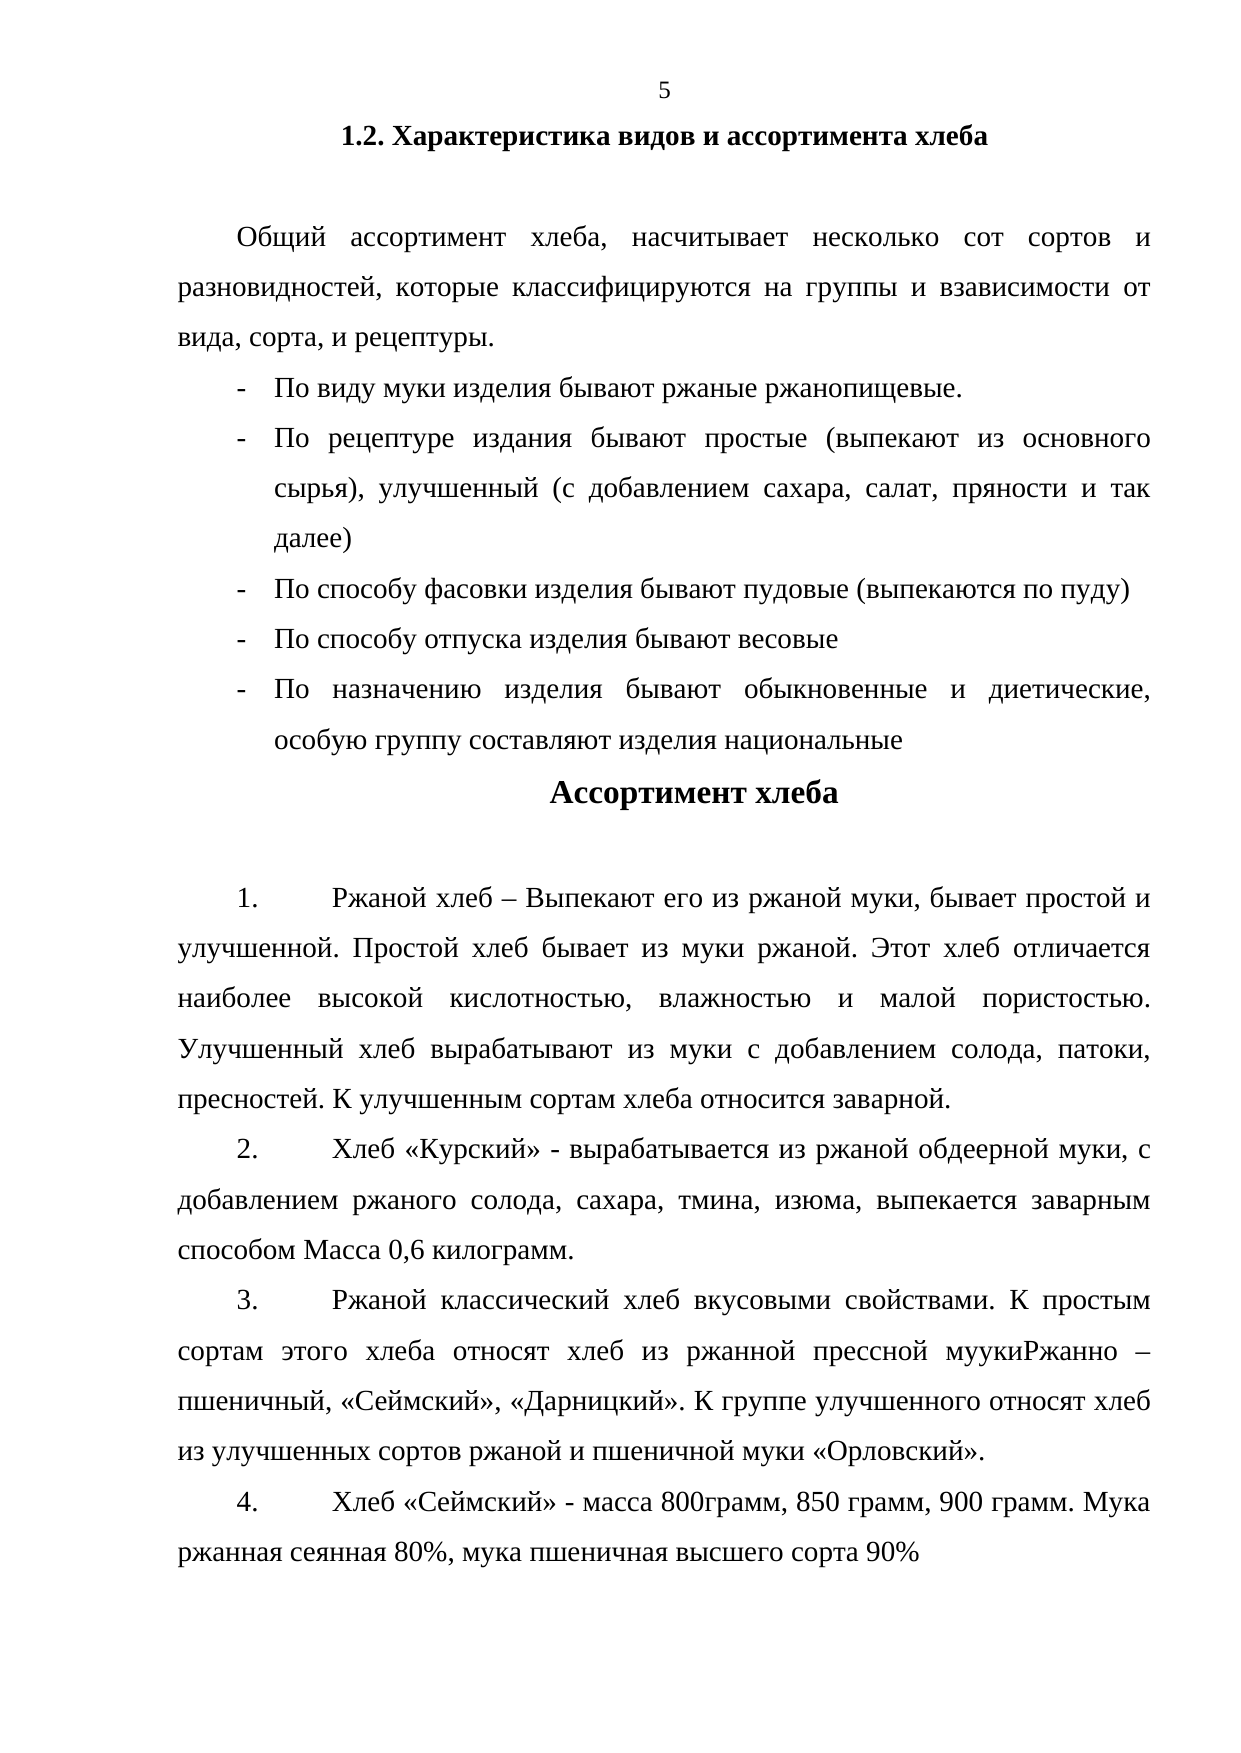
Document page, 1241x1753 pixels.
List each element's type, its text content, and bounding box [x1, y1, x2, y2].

list Хлеб «Курский» - вырабатывается из ржаной обдеерной муки, с добавлением ржаного солода, сахара, тмина, изюма, выпекается заварным способом Масса 0,6 килограмм. [177, 1132, 1152, 1266]
subtitle Ассортимент хлеба [177, 772, 1152, 811]
text Общий ассортимент хлеба, насчитывает несколько сот сортов и разновидностей, которые классифицируются на группы и взависимости от вида, сорта, и рецептуры. [177, 219, 1152, 353]
list Ржаной классический хлеб вкусовыми свойствами. К простым сортам этого хлеба относят хлеб из ржанной прессной муукиРжанно –пшеничный, «Сеймский», «Дарницкий». К группе улучшенного относят хлеб из улучшенных сортов ржаной и пшеничной муки «Орловский». [177, 1282, 1152, 1467]
text 1.2. Характеристика видов и ассортимента хлеба [177, 118, 1152, 152]
list Ржаной хлеб – Выпекают его из ржаной муки, бывает простой и улучшенной. Простой хлеб бывает из муки ржаной. Этот хлеб отличается наиболее высокой кислотностью, влажностью и малой пористостью. Улучшенный хлеб вырабатывают из муки с добавлением солода, патоки, пресностей. К улучшенным сортам хлеба относится заварной. [177, 880, 1152, 1115]
list По способу отпуска изделия бывают весовые [236, 621, 1152, 655]
list Хлеб «Сеймский» - масса 800грамм, 850 грамм, 900 грамм. Мука ржанная сеянная 80%, мука пшеничная высшего сорта 90% [177, 1484, 1152, 1568]
list По способу фасовки изделия бывают пудовые (выпекаются по пуду) [236, 571, 1152, 604]
list По виду муки изделия бывают ржаные ржанопищевые. [236, 370, 1152, 403]
list По назначению изделия бывают обыкновенные и диетические, особую группу составляют изделия национальные [236, 672, 1152, 755]
list По рецептуре издания бывают простые (выпекают из основного сырья), улучшенный (с добавлением сахара, салат, пряности и так далее) [236, 420, 1152, 554]
